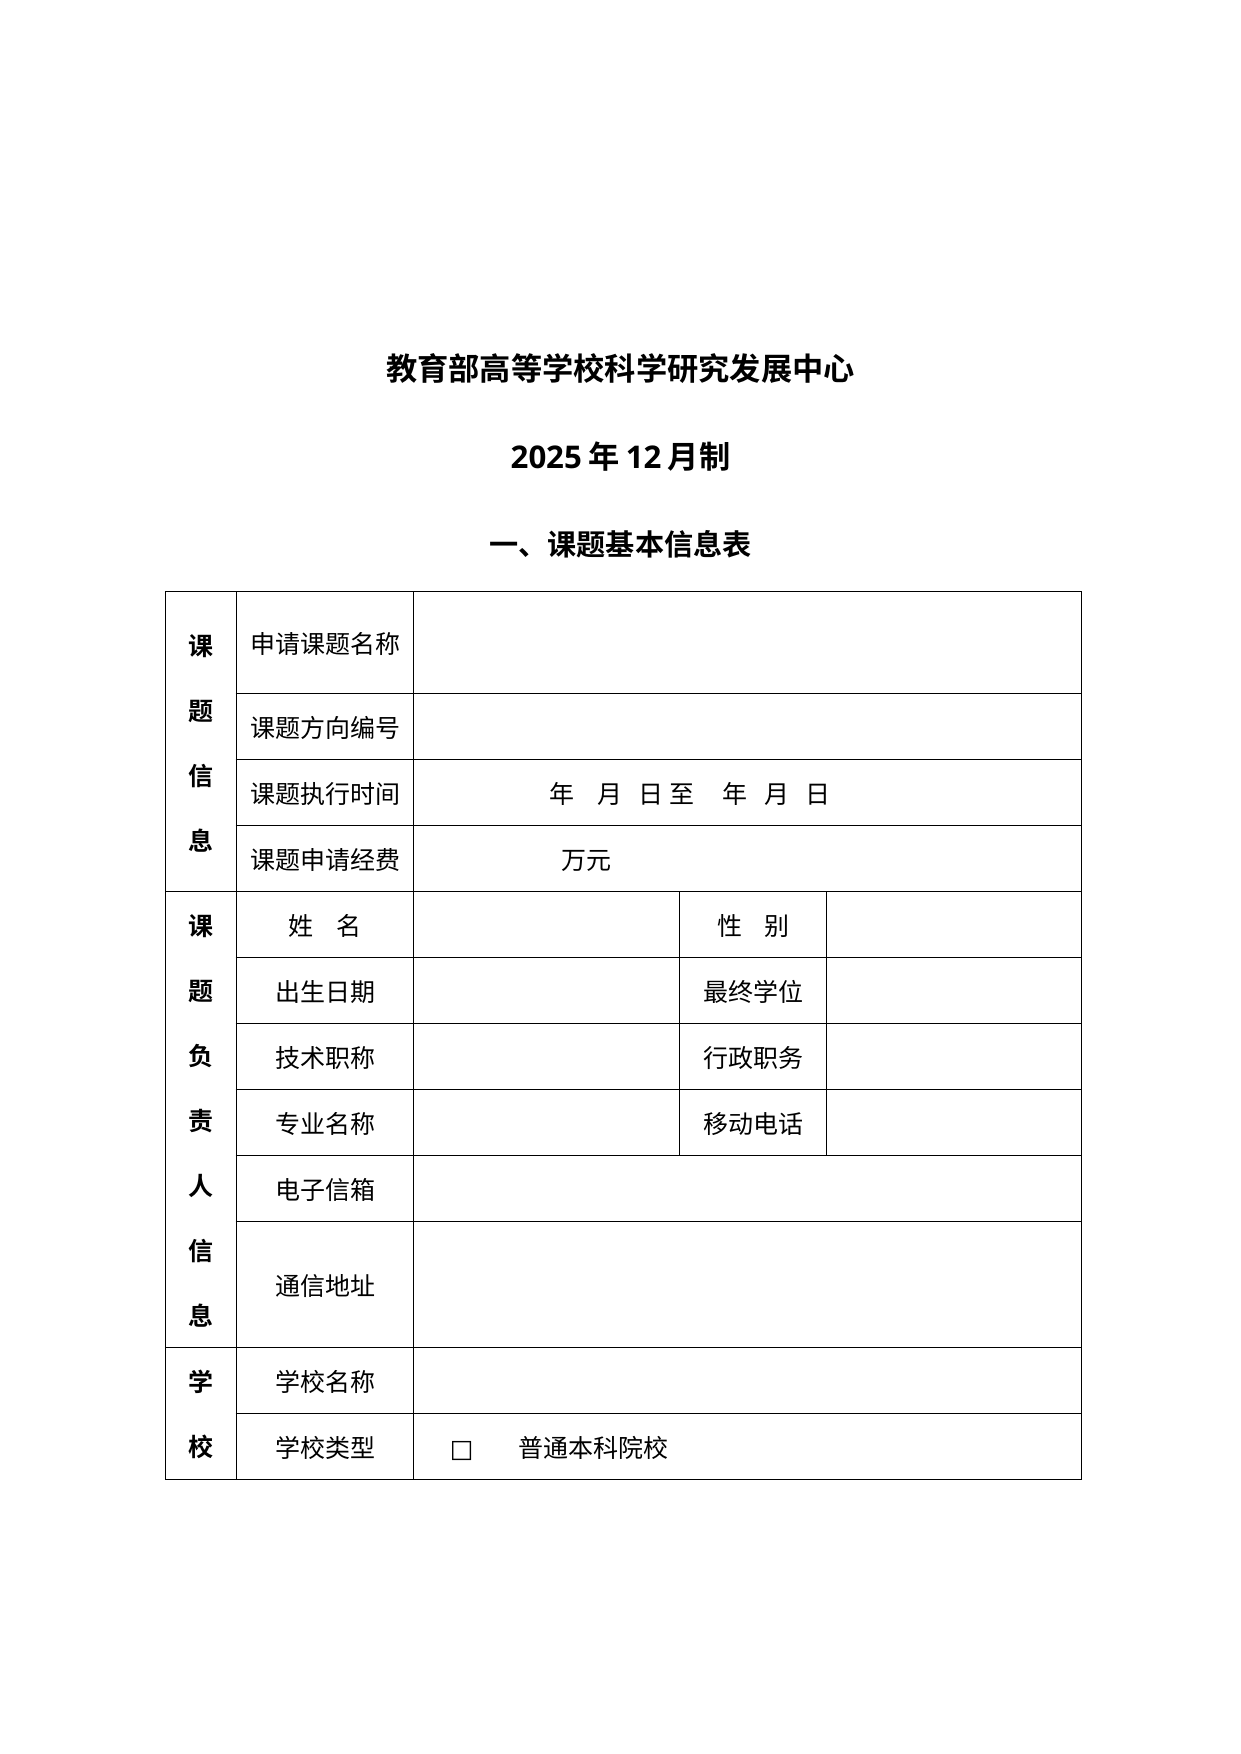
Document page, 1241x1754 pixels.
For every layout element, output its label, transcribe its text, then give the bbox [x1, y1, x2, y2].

table_cell [827, 1024, 1081, 1089]
table_cell 万元 [414, 826, 1081, 891]
table_cell 通信地址 [237, 1222, 413, 1347]
table_cell 年 月 日 至 年 月 日 [414, 760, 1081, 825]
table_cell [414, 1348, 1081, 1413]
table_cell 电子信箱 [237, 1156, 413, 1221]
table_cell 学校信息 [166, 1348, 236, 1479]
table_header 课题信息 [166, 592, 236, 891]
table_cell 姓 名 [237, 892, 413, 957]
table_cell [827, 958, 1081, 1023]
table_cell [414, 1090, 679, 1155]
table_cell 学校类型 [237, 1414, 413, 1479]
table_cell 最终学位 [680, 958, 826, 1023]
table_cell [827, 1090, 1081, 1155]
table_cell 课题申请经费 [237, 826, 413, 891]
table_cell 课题负责人信息 [166, 892, 236, 1347]
table_cell [414, 892, 679, 957]
table_cell 出生日期 [237, 958, 413, 1023]
table_cell 移动电话 [680, 1090, 826, 1155]
table_cell [414, 1222, 1081, 1347]
table_cell 行政职务 [680, 1024, 826, 1089]
table_cell [414, 694, 1081, 759]
table_cell 课题执行时间 [237, 760, 413, 825]
table_cell [414, 958, 679, 1023]
table_header [414, 592, 1081, 693]
table_cell [827, 892, 1081, 957]
table_cell 性 别 [680, 892, 826, 957]
table_cell [414, 1156, 1081, 1221]
table_cell 课题方向编号 [237, 694, 413, 759]
table_cell 普通本科院校 [414, 1414, 1081, 1479]
table_header 申请课题名称 [237, 592, 413, 693]
text 教育部高等学校科学研究发展中心 [165, 334, 1075, 399]
text 一、课题基本信息表 [165, 510, 1075, 575]
table_cell 学校名称 [237, 1348, 413, 1413]
text 2025年12月制 [166, 422, 1075, 487]
table_cell [414, 1024, 679, 1089]
table_cell 专业名称 [237, 1090, 413, 1155]
table_cell 技术职称 [237, 1024, 413, 1089]
